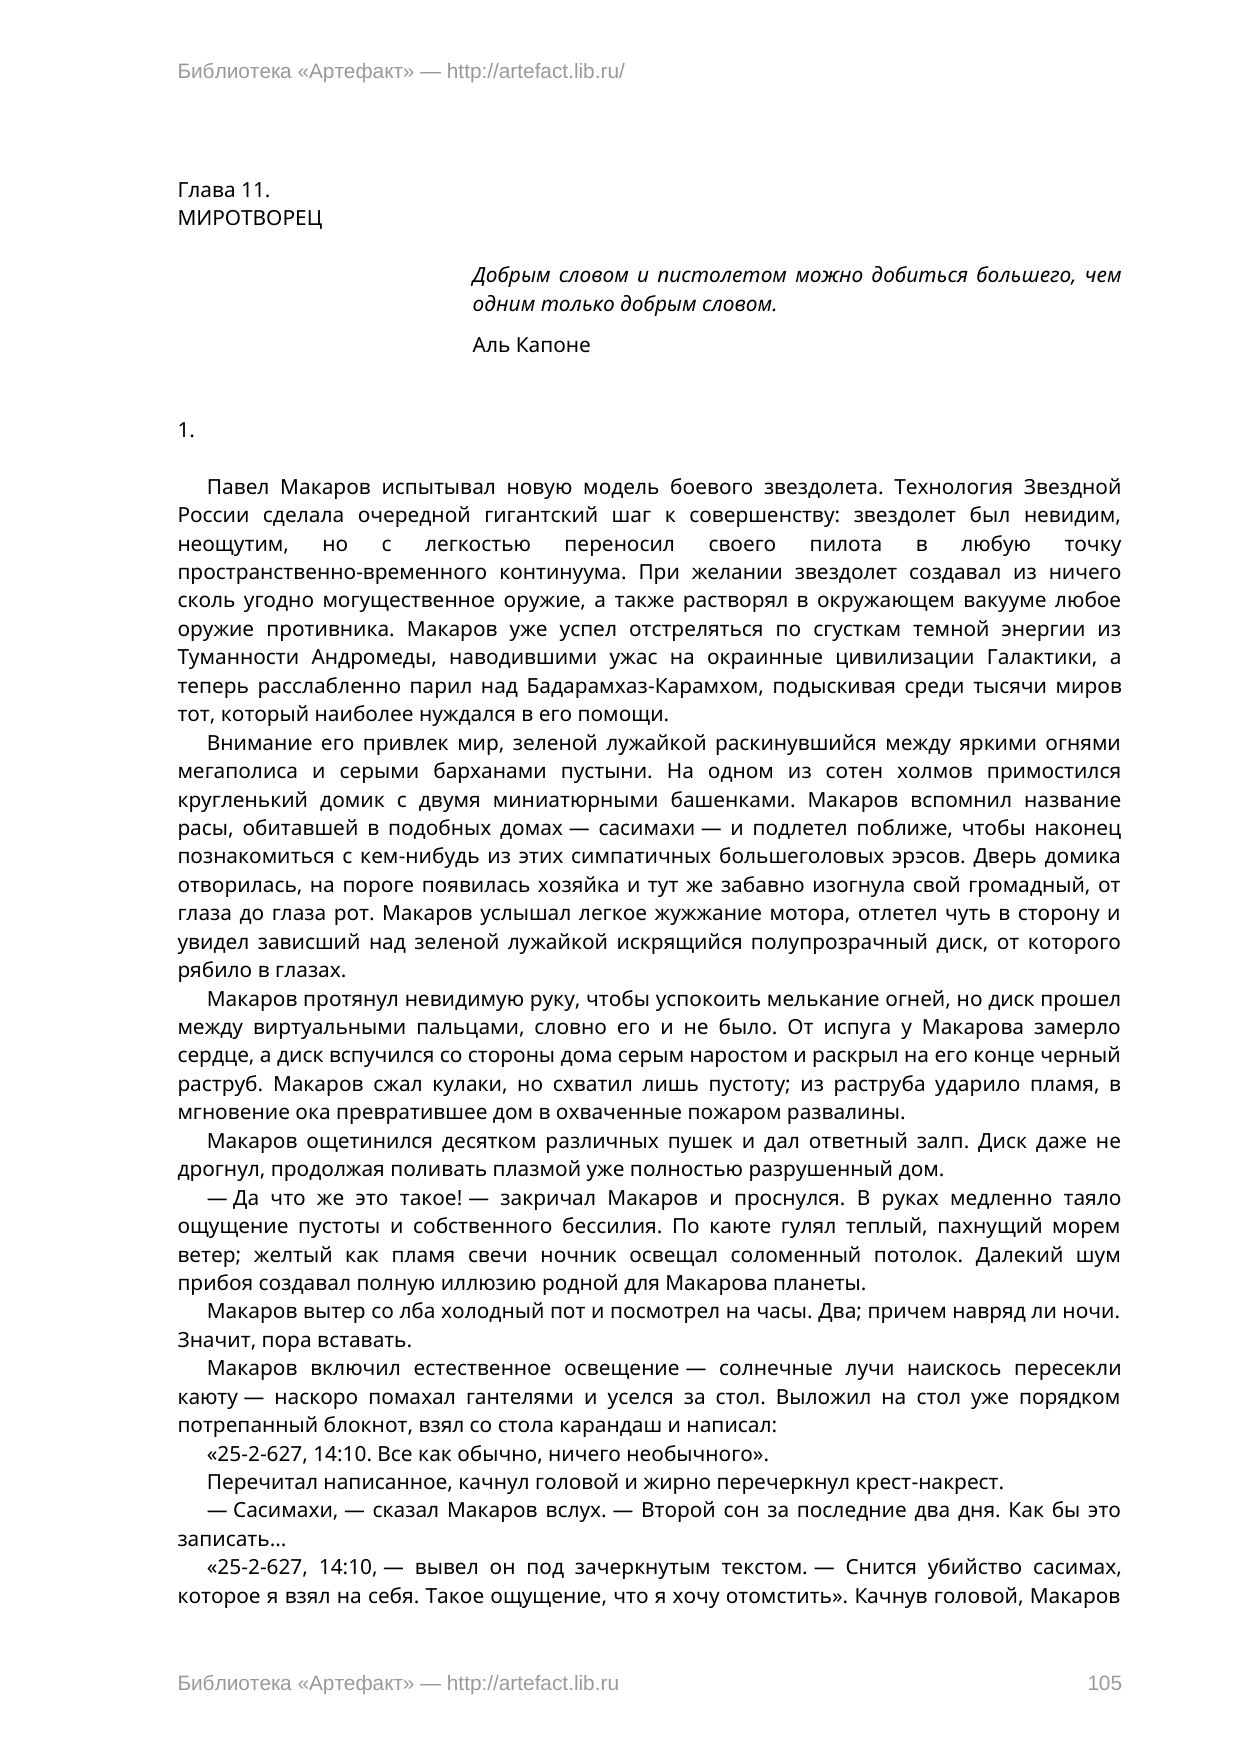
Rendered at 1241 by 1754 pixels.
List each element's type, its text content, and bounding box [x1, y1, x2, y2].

text — Да что же это такое! — закричал Макаров и проснулся. В руках медленно таяло ощущение пустоты и собственного бессилия. По каюте гулял теплый, пахнущий морем ветер; желтый как пламя свечи ночник освещал соломенный потолок. Далекий шум прибоя создавал полную иллюзию родной для Макарова планеты. [177, 1183, 1122, 1297]
text «25-2-627, 14:10. Все как обычно, ничего необычного». [177, 1439, 1122, 1467]
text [177, 1552, 1122, 1609]
text — Сасимахи, — сказал Макаров вслух. — Второй сон за последние два дня. Как бы это записать... [177, 1496, 1122, 1552]
text Внимание его привлек мир, зеленой лужайкой раскинувшийся между яркими огнями мегаполиса и серыми барханами пустыни. На одном из сотен холмов примостился кругленький домик с двумя миниатюрными башенками. Макаров вспомнил название расы, обитавшей в подобных домах — сасимахи — и подлетел поближе, чтобы наконец познакомиться с кем-нибудь из этих симпатичных большеголовых эрэсов. Дверь домика отворилась, на пороге появилась хозяйка и тут же забавно изогнула свой громадный, от глаза до глаза рот. Макаров услышал легкое жужжание мотора, отлетел чуть в сторону и увидел зависший над зеленой лужайкой искрящийся полупрозрачный диск, от которого рябило в глазах. [177, 728, 1122, 984]
subtitle 1. [177, 415, 1122, 443]
text Аль Капоне [472, 330, 1122, 358]
text Добрым словом и пистолетом можно добиться большего, чем одним только добрым словом. [472, 260, 1122, 317]
text Павел Макаров испытывал новую модель боевого звездолета. Технология Звездной России сделала очередной гигантский шаг к совершенству: звездолет был невидим, неощутим, но с легкостью переносил своего пилота в любую точку пространственно-временного континуума. При желании звездолет создавал из ничего сколь угодно могущественное оружие, а также растворял в окружающем вакууме любое оружие противника. Макаров уже успел отстреляться по сгусткам темной энергии из Туманности Андромеды, наводившими ужас на окраинные цивилизации Галактики, а теперь расслабленно парил над Бадарамхаз-Карамхом, подыскивая среди тысячи миров тот, который наиболее нуждался в его помощи. [177, 472, 1122, 728]
subtitle Глава 11. [177, 175, 1122, 203]
subtitle МИРОТВОРЕЦ [177, 203, 1122, 232]
text Макаров вытер со лба холодный пот и посмотрел на часы. Два; причем навряд ли ночи. Значит, пора вставать. [177, 1297, 1122, 1353]
text Макаров ощетинился десятком различных пушек и дал ответный залп. Диск даже не дрогнул, продолжая поливать плазмой уже полностью разрушенный дом. [177, 1126, 1122, 1183]
text Макаров протянул невидимую руку, чтобы успокоить мелькание огней, но диск прошел между виртуальными пальцами, словно его и не было. От испуга у Макарова замерло сердце, а диск вспучился со стороны дома серым наростом и раскрыл на его конце черный раструб. Макаров сжал кулаки, но схватил лишь пустоту; из раструба ударило пламя, в мгновение ока превратившее дом в охваченные пожаром развалины. [177, 984, 1122, 1126]
text Перечитал написанное, качнул головой и жирно перечеркнул крест-накрест. [177, 1467, 1122, 1496]
text Макаров включил естественное освещение — солнечные лучи наискось пересекли каюту — наскоро помахал гантелями и уселся за стол. Выложил на стол уже порядком потрепанный блокнот, взял со стола карандаш и написал: [177, 1353, 1122, 1439]
